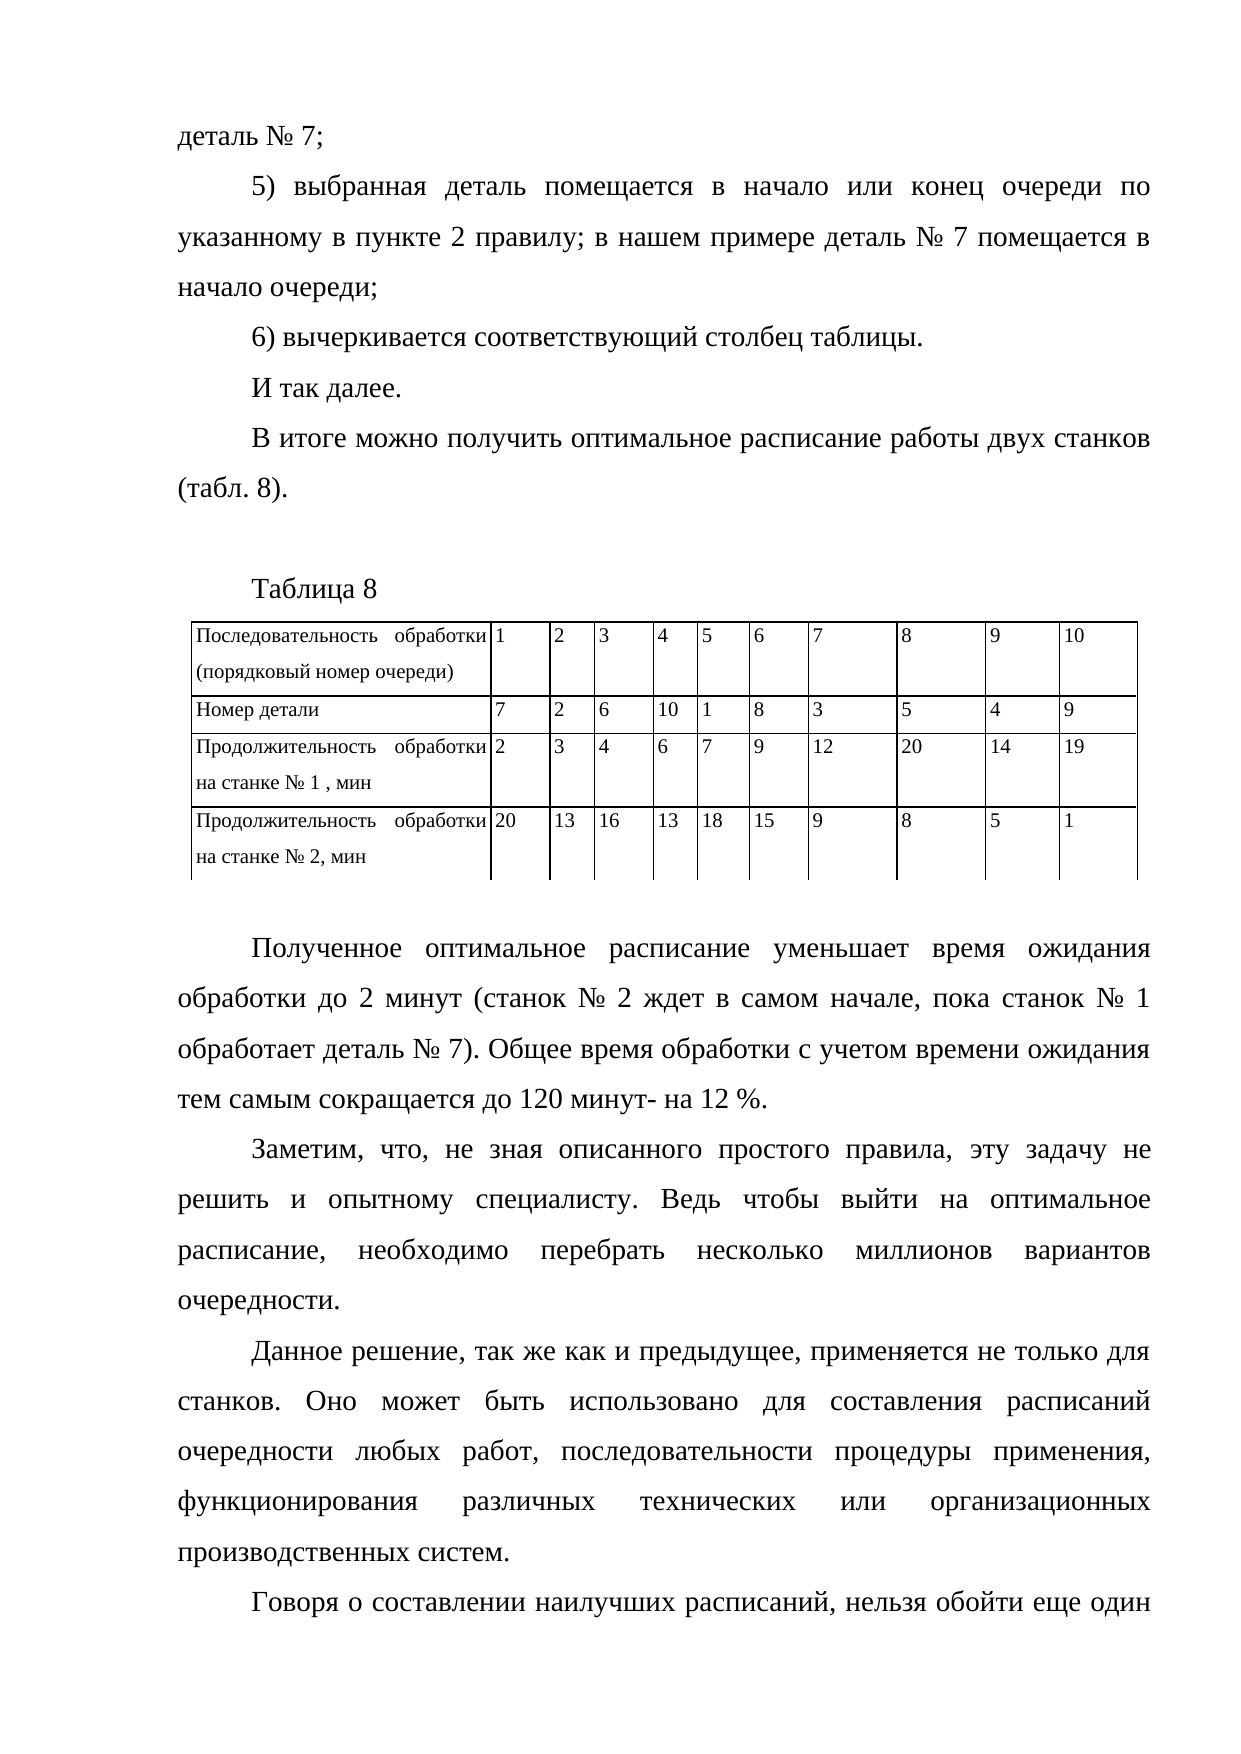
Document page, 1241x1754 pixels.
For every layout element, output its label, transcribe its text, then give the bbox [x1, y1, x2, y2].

subtitle Таблица 8 [177, 571, 1152, 604]
table_header 9 [986, 623, 1059, 695]
text В итоге можно получить оптимальное расписание работы двух станков (табл. 8). [177, 420, 1152, 504]
table_cell 16 [595, 808, 653, 880]
table_header Последовательность обработки (порядковый номер очереди) [192, 623, 490, 695]
table_cell 9 [750, 734, 808, 806]
table_cell 8 [898, 808, 985, 880]
text Полученное оптимальное расписание уменьшает время ожидания обработки до 2 минут (станок № 2 ждет в самом начале, пока станок № 1 обработает деталь № 7). Общее время обработки с учетом времени ожидания тем самым сокращается до 120 минут- на 12 %. [177, 930, 1152, 1114]
table_cell 20 [898, 734, 985, 806]
table_cell Номер детали [192, 697, 490, 732]
table_header 8 [898, 623, 985, 695]
table_cell 7 [492, 697, 549, 732]
text 6) вычеркивается соответствующий столбец таблицы. [177, 319, 1152, 353]
table_cell 12 [809, 734, 896, 806]
table_cell 13 [551, 808, 594, 880]
table_cell Продолжительность обработки на станке № 2, мин [192, 808, 490, 880]
table_header 5 [698, 623, 749, 695]
text Заметим, что, не зная описанного простого правила, эту задачу не решить и опытному специалисту. Ведь чтобы выйти на оптимальное расписание, необходимо перебрать несколько миллионов вариантов очередности. [177, 1131, 1152, 1316]
table_cell 7 [698, 734, 749, 806]
table_header 3 [595, 623, 653, 695]
table_header 2 [551, 623, 594, 695]
table_cell 18 [698, 808, 749, 880]
table_cell 14 [986, 734, 1059, 806]
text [177, 118, 1152, 152]
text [177, 1584, 1152, 1618]
table_cell 4 [986, 697, 1059, 732]
table_cell 2 [492, 734, 549, 806]
table_header 10 [1060, 623, 1137, 695]
text 5) выбранная деталь помещается в начало или конец очереди по указанному в пункте 2 правилу; в нашем примере деталь № 7 помещается в начало очереди; [177, 168, 1152, 303]
table_cell 20 [492, 808, 549, 880]
table_header 6 [750, 623, 808, 695]
table_cell 4 [595, 734, 653, 806]
table_cell 6 [654, 734, 697, 806]
text Данное решение, так же как и предыдущее, применяется не только для станков. Оно может быть использовано для составления расписаний очередности любых работ, последовательности процедуры применения, функционирования различных технических или организационных производственных систем. [177, 1333, 1152, 1567]
table_header 4 [654, 623, 697, 695]
table_header 1 [492, 623, 549, 695]
table_cell 3 [551, 734, 594, 806]
table_cell 13 [654, 808, 697, 880]
table_cell 9 [1060, 695, 1137, 732]
table_cell 10 [654, 697, 697, 732]
table_cell 2 [551, 697, 594, 732]
table_cell 5 [986, 808, 1059, 880]
table_cell 19 [1060, 733, 1137, 806]
table_cell 3 [809, 697, 896, 732]
table_cell 5 [898, 697, 985, 732]
text И так далее. [177, 370, 1152, 403]
table_cell 1 [1060, 806, 1137, 880]
table_cell 15 [750, 808, 808, 880]
table_cell Продолжительность обработки на станке № 1 , мин [192, 734, 490, 806]
table_cell 6 [595, 697, 653, 732]
table_cell 9 [809, 808, 896, 880]
table_header 7 [809, 623, 896, 695]
table_cell 1 [698, 697, 749, 732]
table_cell 8 [750, 697, 808, 732]
